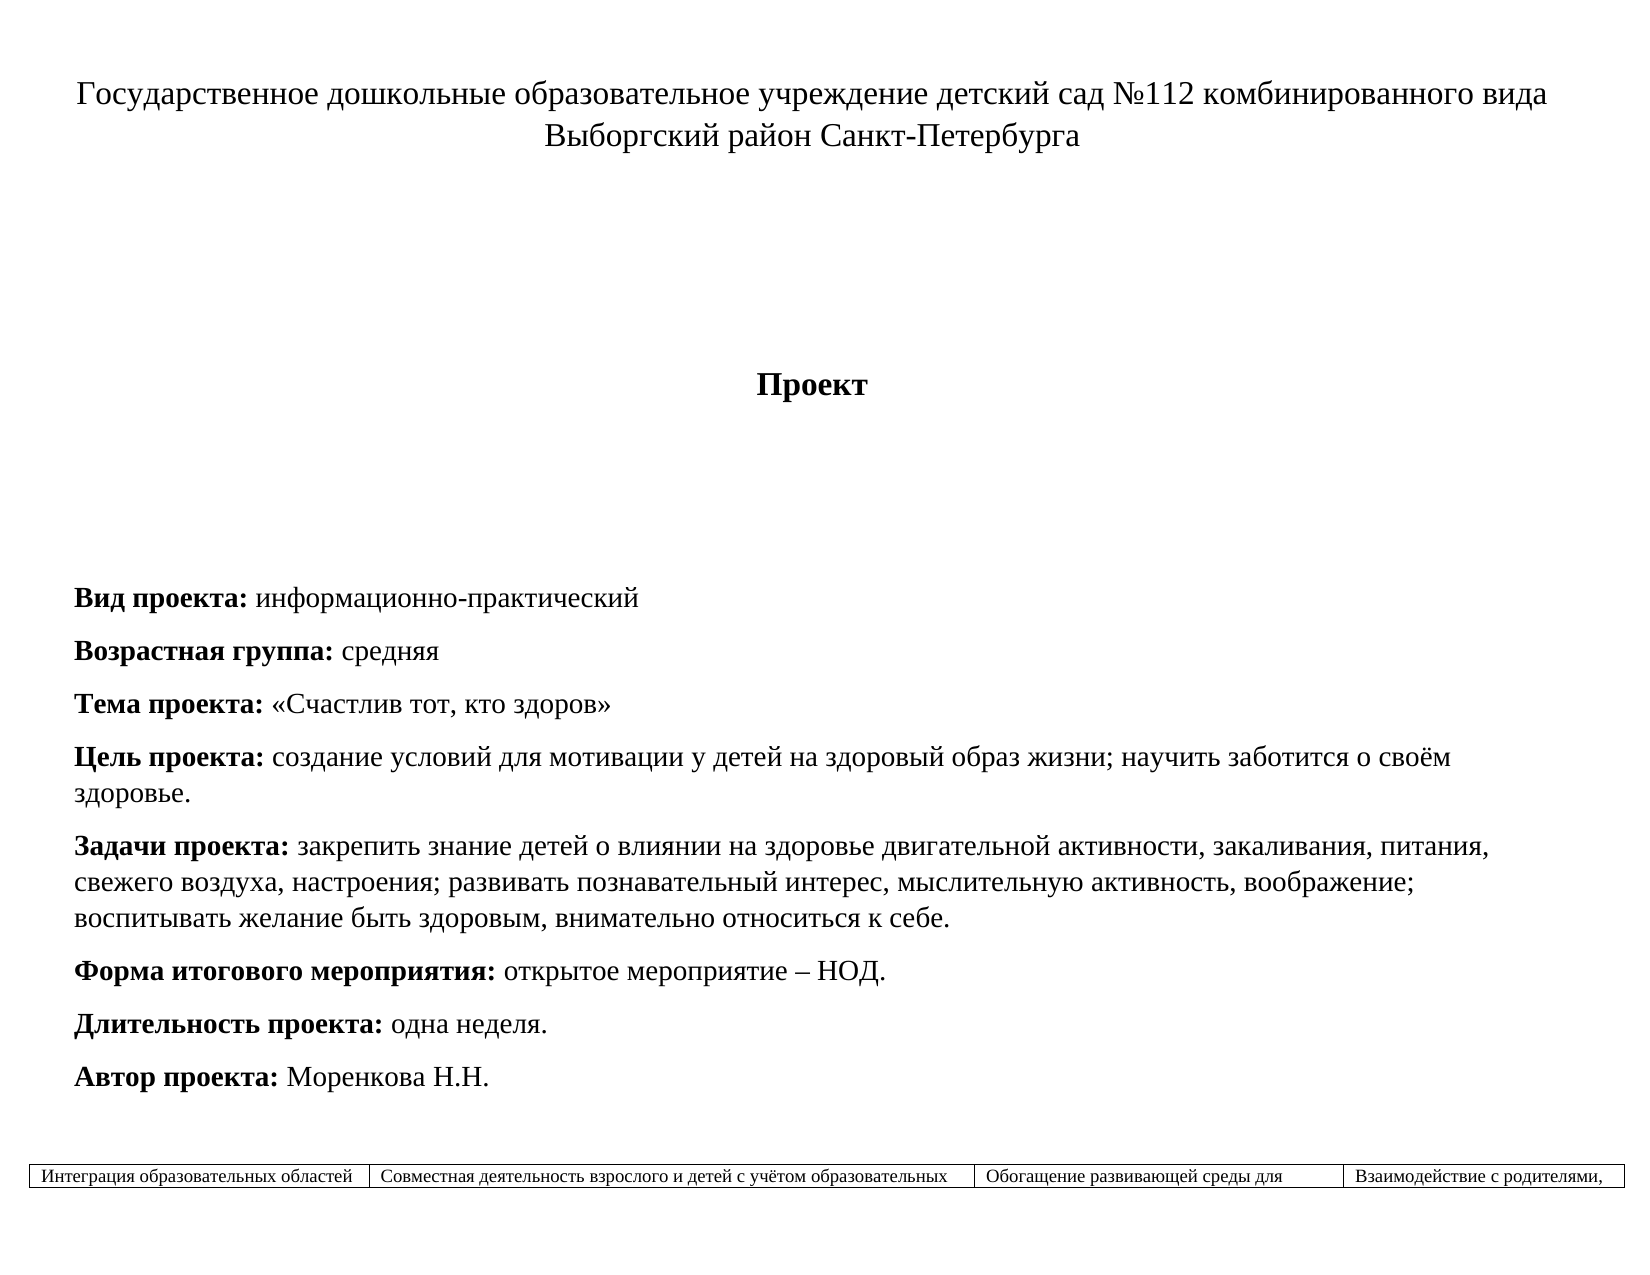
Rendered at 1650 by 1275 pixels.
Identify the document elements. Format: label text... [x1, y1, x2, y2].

text Длительность проекта: одна неделя. [74, 1006, 1550, 1039]
text Форма итогового мероприятия: открытое мероприятие – НОД. [74, 953, 1550, 987]
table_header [30, 1165, 369, 1187]
text Задачи проекта: закрепить знание детей о влиянии на здоровье двигательной активности, закаливания, питания, свежего воздуха, настроения; развивать познавательный интерес, мыслительную активность, воображение; воспитывать желание быть здоровым, внимательно относиться к себе. [74, 828, 1550, 934]
text Тема проекта: «Счастлив тот, кто здоров» [74, 686, 1550, 720]
text Цель проекта: создание условий для мотивации у детей на здоровый образ жизни; научить заботится о своём здоровье. [74, 739, 1550, 809]
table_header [1344, 1165, 1624, 1187]
text Проект [74, 364, 1550, 402]
text Автор проекта: Моренкова Н.Н. [74, 1059, 1550, 1092]
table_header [370, 1165, 974, 1187]
text Возрастная группа: средняя [74, 633, 1550, 667]
text Государственное дошкольные образовательное учреждение детский сад №112 комбинированного вида Выборгский район Санкт-Петербурга [74, 74, 1550, 153]
text Вид проекта: информационно-практический [74, 581, 1550, 614]
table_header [975, 1165, 1343, 1187]
